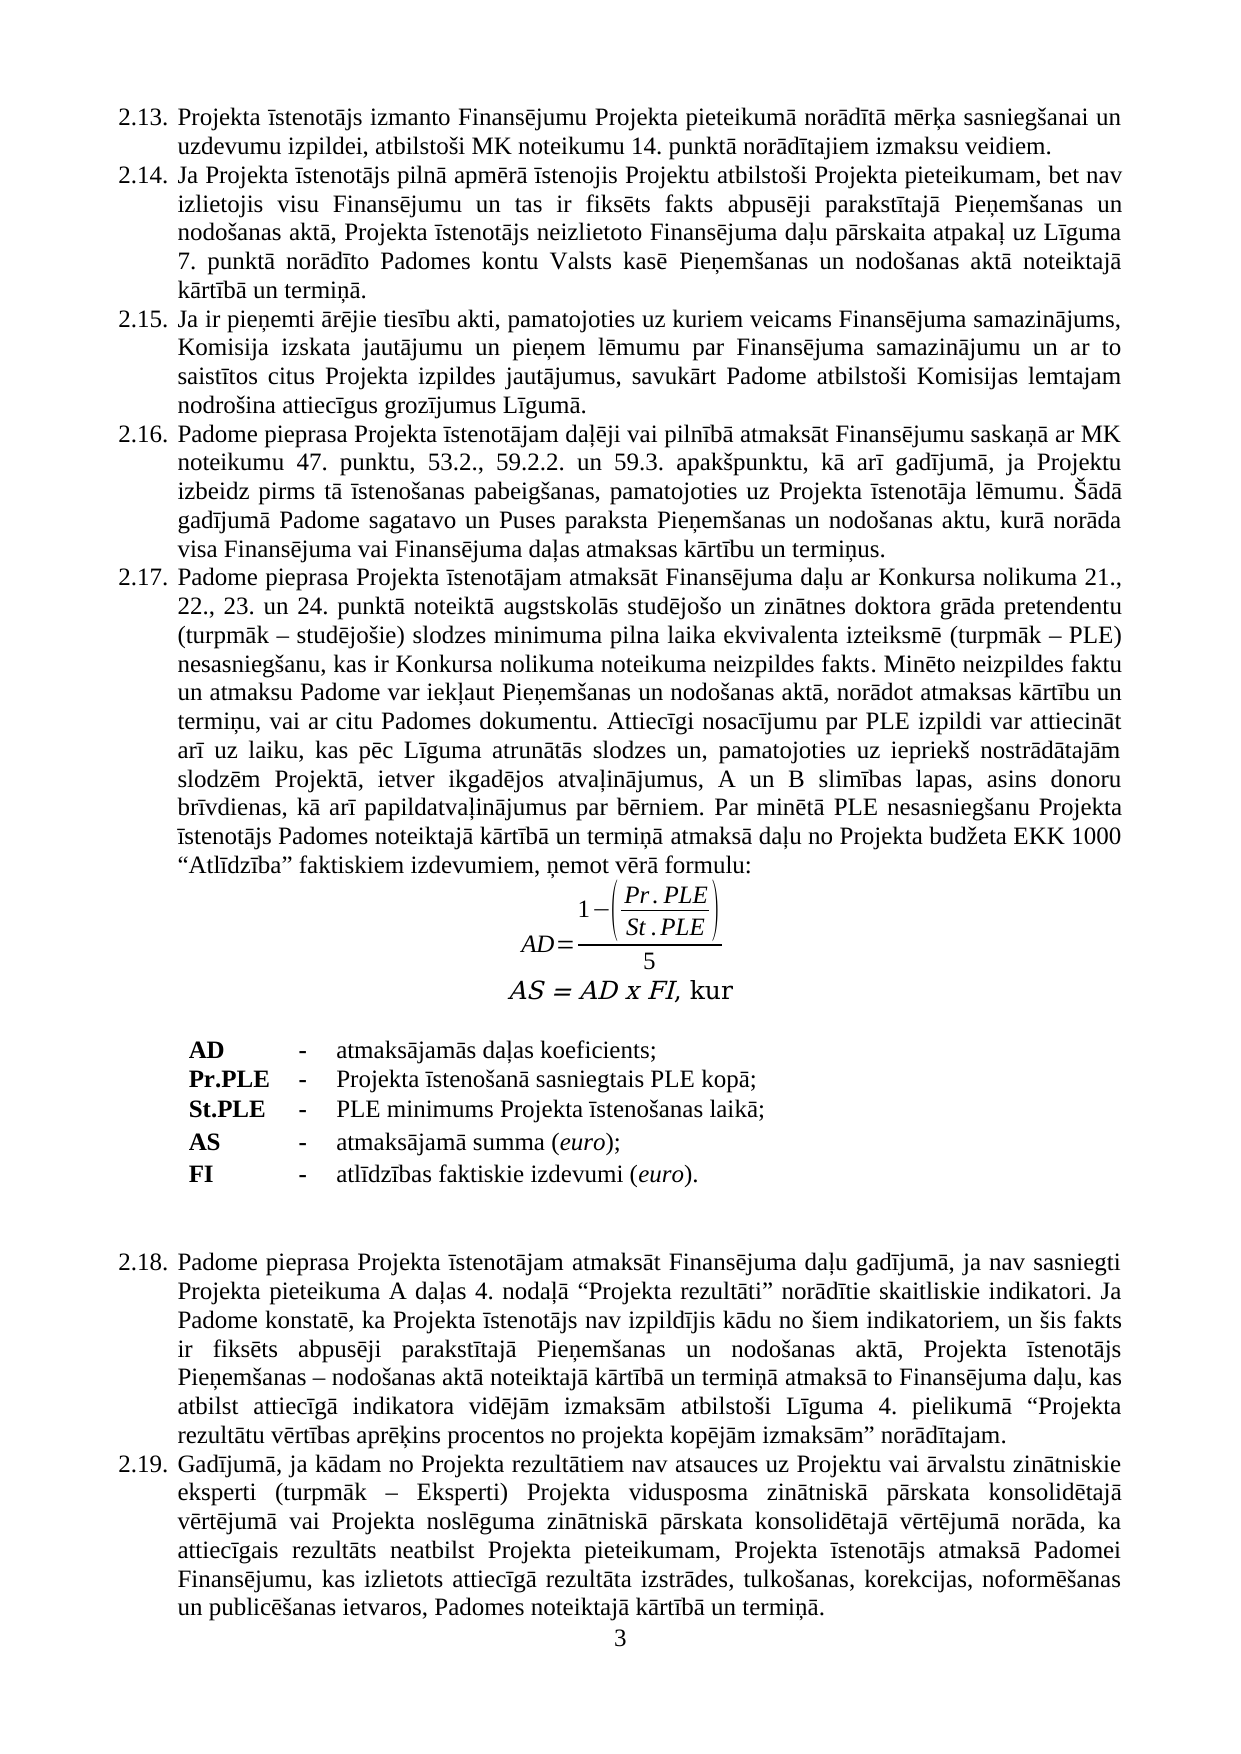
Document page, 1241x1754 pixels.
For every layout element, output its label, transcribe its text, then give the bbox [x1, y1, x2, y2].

table_header - [287, 1035, 325, 1064]
list Padome pieprasa Projekta īstenotājam daļēji vai pilnībā atmaksāt Finansējumu saskaņā ar MK noteikumu 47. punktu, 53.2., 59.2.2. un 59.3. apakšpunktu, kā arī gadījumā, ja Projektu izbeidz pirms tā īstenošanas pabeigšanas, pamatojoties uz Projekta īstenotāja lēmumu. Šādā gadījumā Padome sagatavo un Puses paraksta Pieņemšanas un nodošanas aktu, kurā norāda visa Finansējuma vai Finansējuma daļas atmaksas kārtību un termiņus. [118, 419, 1122, 562]
list Projekta īstenotājs izmanto Finansējumu Projekta pieteikumā norādītā mērķa sasniegšanai un uzdevumu izpildei, atbilstoši MK noteikumu 14. punktā norādītajiem izmaksu veidiem. [118, 102, 1122, 160]
list Ja Projekta īstenotājs pilnā apmērā īstenojis Projektu atbilstoši Projekta pieteikumam, bet nav izlietojis visu Finansējumu un tas ir fiksēts fakts abpusēji parakstītajā Pieņemšanas un nodošanas aktā, Projekta īstenotājs neizlietoto Finansējuma daļu pārskaita atpakaļ uz Līguma 7. punktā norādīto Padomes kontu Valsts kasē Pieņemšanas un nodošanas aktā noteiktajā kārtībā un termiņā. [118, 160, 1122, 304]
table_cell - [287, 1125, 325, 1158]
list Padome pieprasa Projekta īstenotājam atmaksāt Finansējuma daļu ar Konkursa nolikuma 21., 22., 23. un 24. punktā noteiktā augstskolās studējošo un zinātnes doktora grāda pretendentu (turpmāk – studējošie) slodzes minimuma pilna laika ekvivalenta izteiksmē (turpmāk – PLE) nesasniegšanu, kas ir Konkursa nolikuma noteikuma neizpildes fakts. Minēto neizpildes faktu un atmaksu Padome var iekļaut Pieņemšanas un nodošanas aktā, norādot atmaksas kārtību un termiņu, vai ar citu Padomes dokumentu. Attiecīgi nosacījumu par PLE izpildi var attiecināt arī uz laiku, kas pēc Līguma atrunātās slodzes un, pamatojoties uz iepriekš nostrādātajām slodzēm Projektā, ietver ikgadējos atvaļinājumus, A un B slimības lapas, asins donoru brīvdienas, kā arī papildatvaļinājumus par bērniem. Par minētā PLE nesasniegšanu Projekta īstenotājs Padomes noteiktajā kārtībā un termiņā atmaksā daļu no Projekta budžeta EKK 1000 “Atlīdzība” faktiskiem izdevumiem, ņemot vērā formulu: [118, 562, 1122, 879]
table_cell PLE minimums Projekta īstenošanas laikā; [325, 1093, 1068, 1125]
table_cell AS [177, 1125, 287, 1158]
table_cell - [287, 1093, 325, 1125]
list Gadījumā, ja kādam no Projekta rezultātiem nav atsauces uz Projektu vai ārvalstu zinātniskie eksperti (turpmāk – Eksperti) Projekta vidusposma zinātniskā pārskata konsolidētajā vērtējumā vai Projekta noslēguma zinātniskā pārskata konsolidētajā vērtējumā norāda, ka attiecīgais rezultāts neatbilst Projekta pieteikumam, Projekta īstenotājs atmaksā Padomei Finansējumu, kas izlietots attiecīgā rezultāta izstrādes, tulkošanas, korekcijas, noformēšanas un publicēšanas ietvaros, Padomes noteiktajā kārtībā un termiņā. [118, 1449, 1122, 1621]
list Ja ir pieņemti ārējie tiesību akti, pamatojoties uz kuriem veicams Finansējuma samazinājums, Komisija izskata jautājumu un pieņem lēmumu par Finansējuma samazinājumu un ar to saistītos citus Projekta izpildes jautājumus, savukārt Padome atbilstoši Komisijas lemtajam nodrošina attiecīgus grozījumus Līgumā. [118, 304, 1122, 419]
table_cell atlīdzības faktiskie izdevumi (euro). [325, 1158, 1068, 1190]
table_cell - [287, 1064, 325, 1093]
table_cell FI [177, 1158, 287, 1190]
list Padome pieprasa Projekta īstenotājam atmaksāt Finansējuma daļu gadījumā, ja nav sasniegti Projekta pieteikuma A daļas 4. nodaļā “Projekta rezultāti” norādītie skaitliskie indikatori. Ja Padome konstatē, ka Projekta īstenotājs nav izpildījis kādu no šiem indikatoriem, un šis fakts ir fiksēts abpusēji parakstītajā Pieņemšanas un nodošanas aktā, Projekta īstenotājs Pieņemšanas – nodošanas aktā noteiktajā kārtībā un termiņā atmaksā to Finansējuma daļu, kas atbilst attiecīgā indikatora vidējām izmaksām atbilstoši Līguma 4. pielikumā “Projekta rezultātu vērtības aprēķins procentos no projekta kopējām izmaksām” norādītajam. [118, 1247, 1122, 1449]
table_cell St.PLE [177, 1093, 287, 1125]
table_cell Pr.PLE [177, 1064, 287, 1093]
table_cell atmaksājamā summa (euro); [325, 1125, 1068, 1158]
table_cell - [287, 1158, 325, 1190]
table_header AD [177, 1035, 287, 1064]
table_header atmaksājamās daļas koeficients; Projekta īstenošanā sasniegtais PLE kopā; [325, 1035, 1068, 1093]
text AS = AD x FI, kur [118, 975, 1122, 1005]
